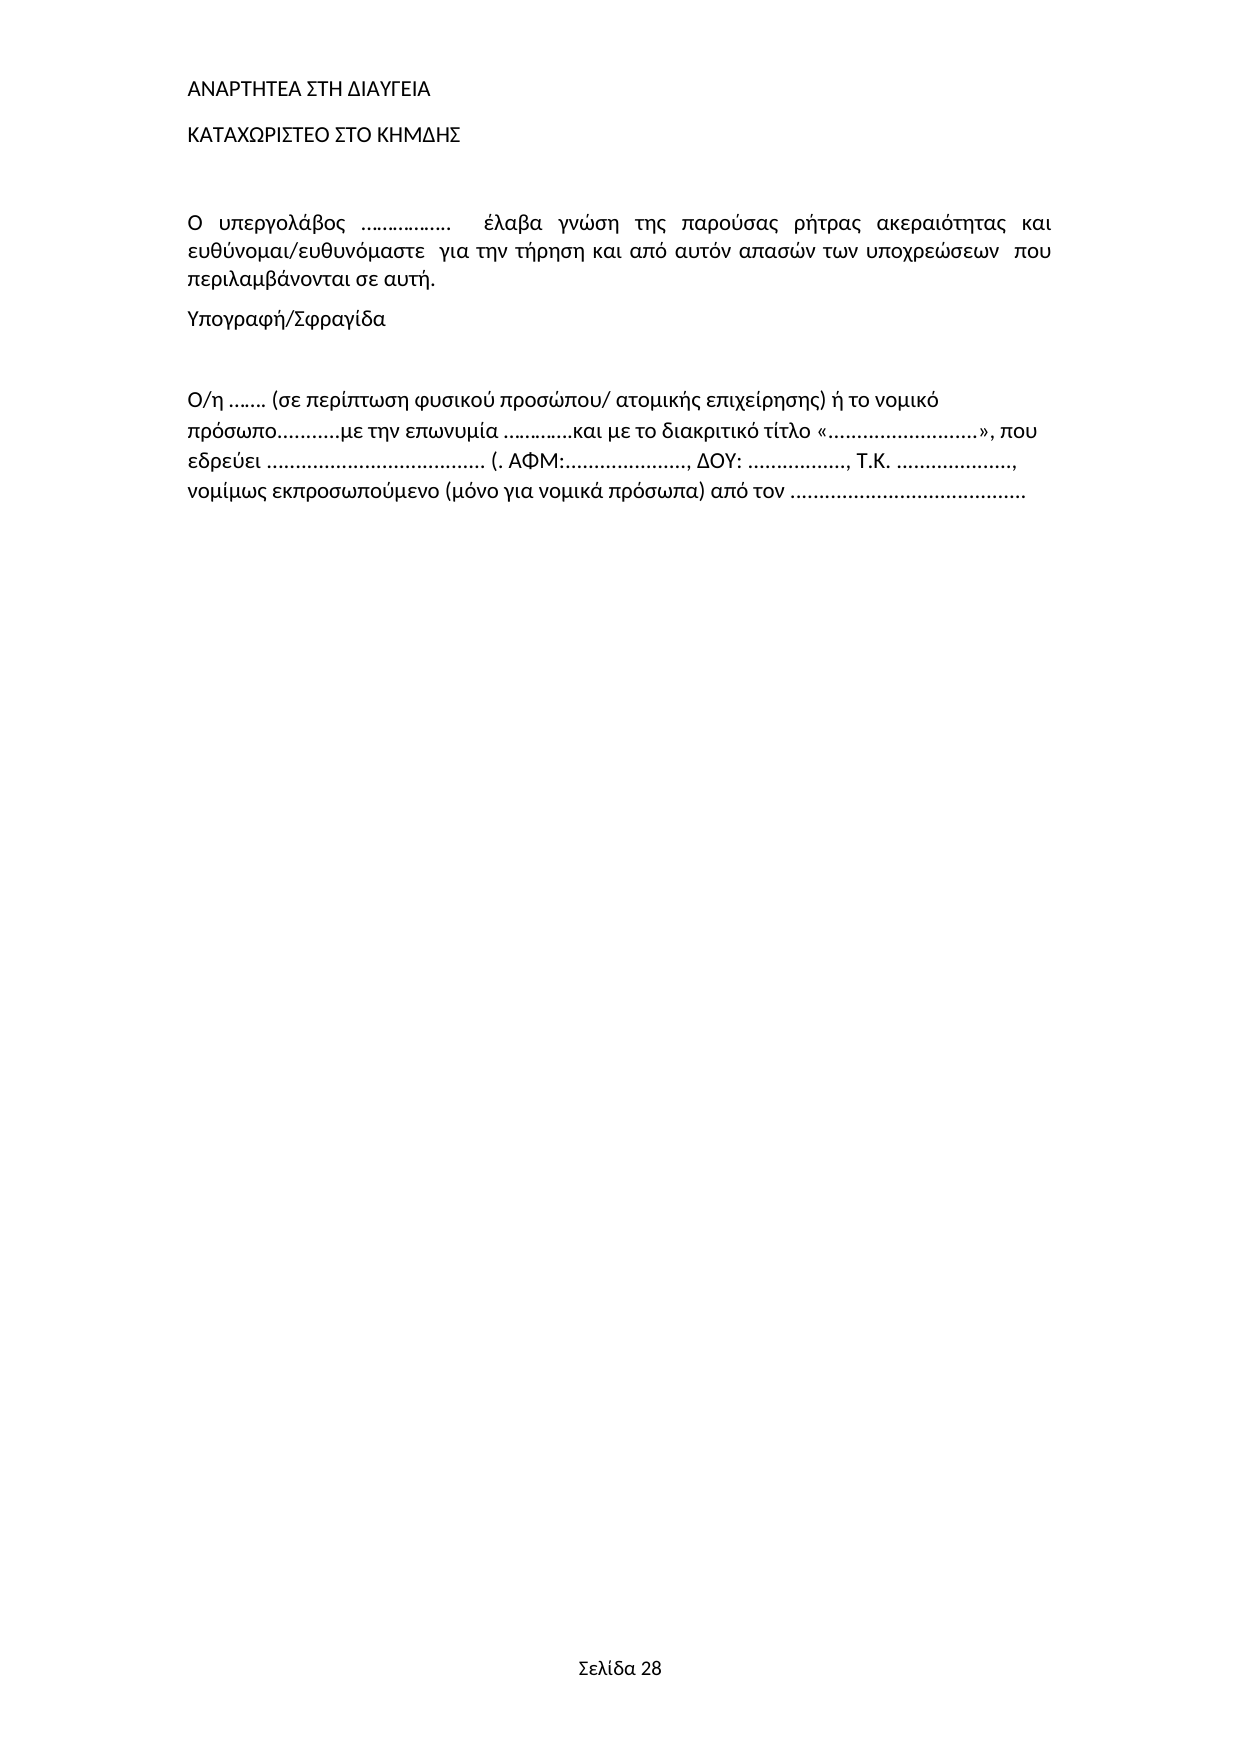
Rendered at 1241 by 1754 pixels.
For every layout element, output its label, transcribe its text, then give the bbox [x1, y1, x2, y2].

text Υπογραφή/Σφραγίδα [187, 304, 1053, 332]
text Ο/η ……. (σε περίπτωση φυσικού προσώπου/ ατομικής επιχείρησης) ή το νομικό πρόσωπο...........με την επωνυμία ………….και με το διακριτικό τίτλο «..........................», που εδρεύει ...................................... (. ΑΦΜ:....................., ΔΟΥ: ................., Τ.Κ. ...................., νομίμως εκπροσωπούμενο (μόνο για νομικά πρόσωπα) από τον ......................................... [187, 386, 1053, 504]
text Ο υπεργολάβος …………….. έλαβα γνώση της παρούσας ρήτρας ακεραιότητας και ευθύνομαι/ευθυνόμαστε για την τήρηση και από αυτόν απασών των υποχρεώσεων που περιλαμβάνονται σε αυτή. [187, 208, 1053, 292]
